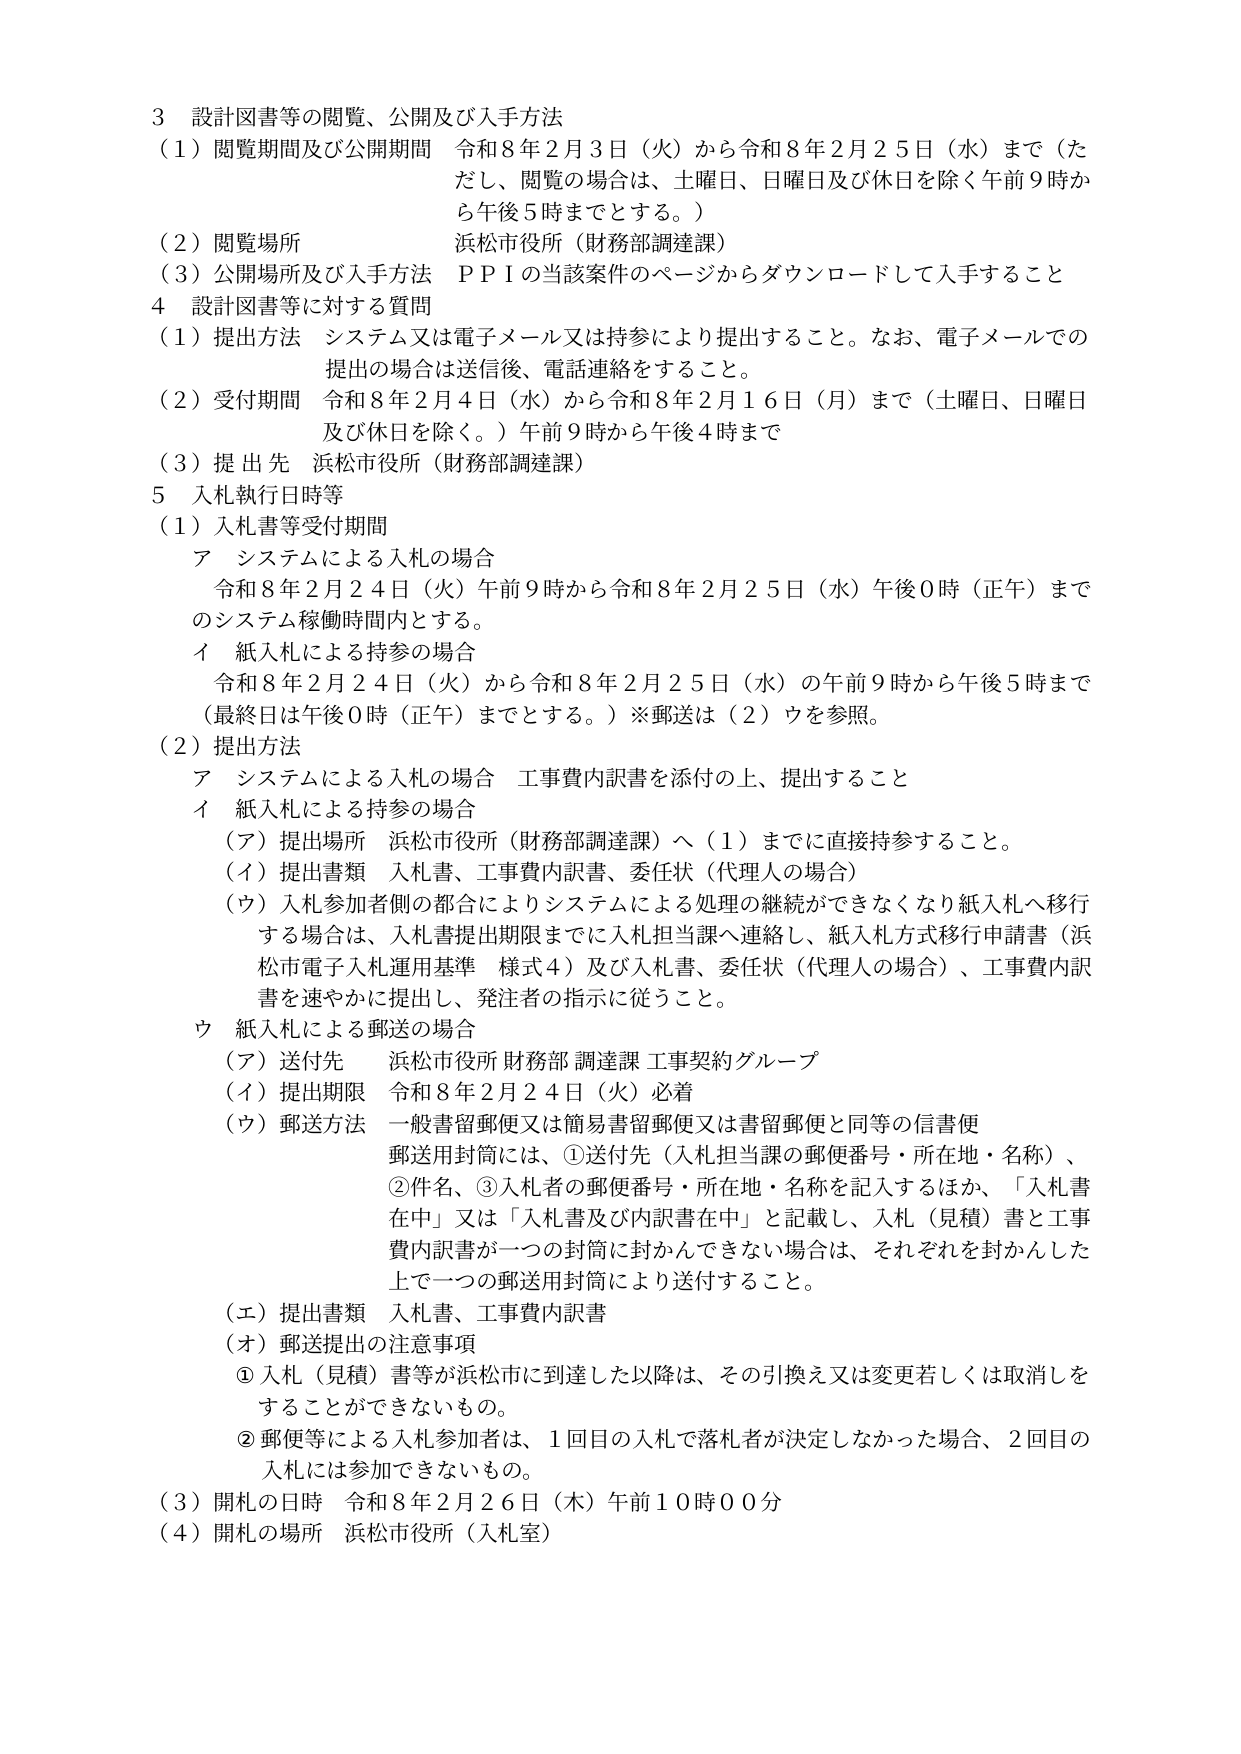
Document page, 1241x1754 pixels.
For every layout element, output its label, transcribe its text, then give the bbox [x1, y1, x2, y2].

text （イ）提出書類 入札書、工事費内訳書、委任状（代理人の場合） [148, 855, 1092, 887]
text （２）閲覧場所 浜松市役所（財務部調達課） [148, 226, 1092, 258]
text ア システムによる入札の場合 工事費内訳書を添付の上、提出すること [148, 761, 1092, 792]
text （１）提出方法 システム又は電子メール又は持参により提出すること。なお、電子メールでの提出の場合は送信後、電話連絡をすること。 [148, 321, 1092, 383]
text （１）閲覧期間及び公開期間 令和８年２月３日（火）から令和８年２月２５日（水）まで（ただし、閲覧の場合は、土曜日、日曜日及び休日を除く午前９時から午後５時までとする。） [148, 132, 1092, 226]
text （３）公開場所及び入手方法 ＰＰＩの当該案件のページからダウンロードして入手すること [148, 258, 1092, 289]
text ②郵便等による入札参加者は、１回目の入札で落札者が決定しなかった場合、２回目の入札には参加できないもの。 [236, 1422, 1092, 1485]
text （エ）提出書類 入札書、工事費内訳書 [148, 1296, 1092, 1327]
text ①入札（見積）書等が浜松市に到達した以降は、その引換え又は変更若しくは取消しをすることができないもの。 [235, 1359, 1092, 1422]
text （ウ）入札参加者側の都合によりシステムによる処理の継続ができなくなり紙入札へ移行する場合は、入札書提出期限までに入札担当課へ連絡し、紙入札方式移行申請書（浜松市電子入札運用基準 様式４）及び入札書、委任状（代理人の場合）、工事費内訳書を速やかに提出し、発注者の指示に従うこと。 [148, 887, 1092, 1013]
text （ア）送付先 浜松市役所 財務部 調達課 工事契約グループ [148, 1044, 1092, 1076]
text ４ 設計図書等に対する質問 [148, 289, 1092, 321]
text イ 紙入札による持参の場合 [148, 635, 1092, 667]
text （４）開札の場所 浜松市役所（入札室） [148, 1516, 1092, 1548]
text 令和８年２月２４日（火）から令和８年２月２５日（水）の午前９時から午後５時まで（最終日は午後０時（正午）までとする。）※郵送は（２）ウを参照。 [191, 667, 1092, 729]
text ５ 入札執行日時等 [148, 478, 1092, 509]
text （ウ）郵送方法 一般書留郵便又は簡易書留郵便又は書留郵便と同等の信書便 [148, 1107, 1092, 1138]
text （２）受付期間 令和８年２月４日（水）から令和８年２月１６日（月）まで（土曜日、日曜日及び休日を除く。）午前９時から午後４時まで [148, 383, 1092, 446]
text （３）提 出 先 浜松市役所（財務部調達課） [148, 446, 1092, 478]
text 郵送用封筒には、①送付先（入札担当課の郵便番号・所在地・名称）、②件名、③入札者の郵便番号・所在地・名称を記入するほか、「入札書在中」又は「入札書及び内訳書在中」と記載し、入札（見積）書と工事費内訳書が一つの封筒に封かんできない場合は、それぞれを封かんした上で一つの郵送用封筒により送付すること。 [148, 1138, 1092, 1296]
text ３ 設計図書等の閲覧、公開及び入手方法 [148, 100, 1092, 132]
text （３）開札の日時 令和８年２月２６日（木）午前１０時００分 [148, 1485, 1092, 1516]
text 令和８年２月２４日（火）午前９時から令和８年２月２５日（水）午後０時（正午）までのシステム稼働時間内とする。 [191, 572, 1092, 635]
text ア システムによる入札の場合 [148, 541, 1092, 572]
text ウ 紙入札による郵送の場合 [148, 1013, 1092, 1044]
text イ 紙入札による持参の場合 [148, 792, 1092, 824]
text （オ）郵送提出の注意事項 [148, 1327, 1092, 1359]
text （ア）提出場所 浜松市役所（財務部調達課）へ（１）までに直接持参すること。 [148, 824, 1092, 855]
text （２）提出方法 [148, 729, 1092, 761]
text （イ）提出期限 令和８年２月２４日（火）必着 [148, 1076, 1092, 1107]
text （１）入札書等受付期間 [148, 509, 1092, 541]
